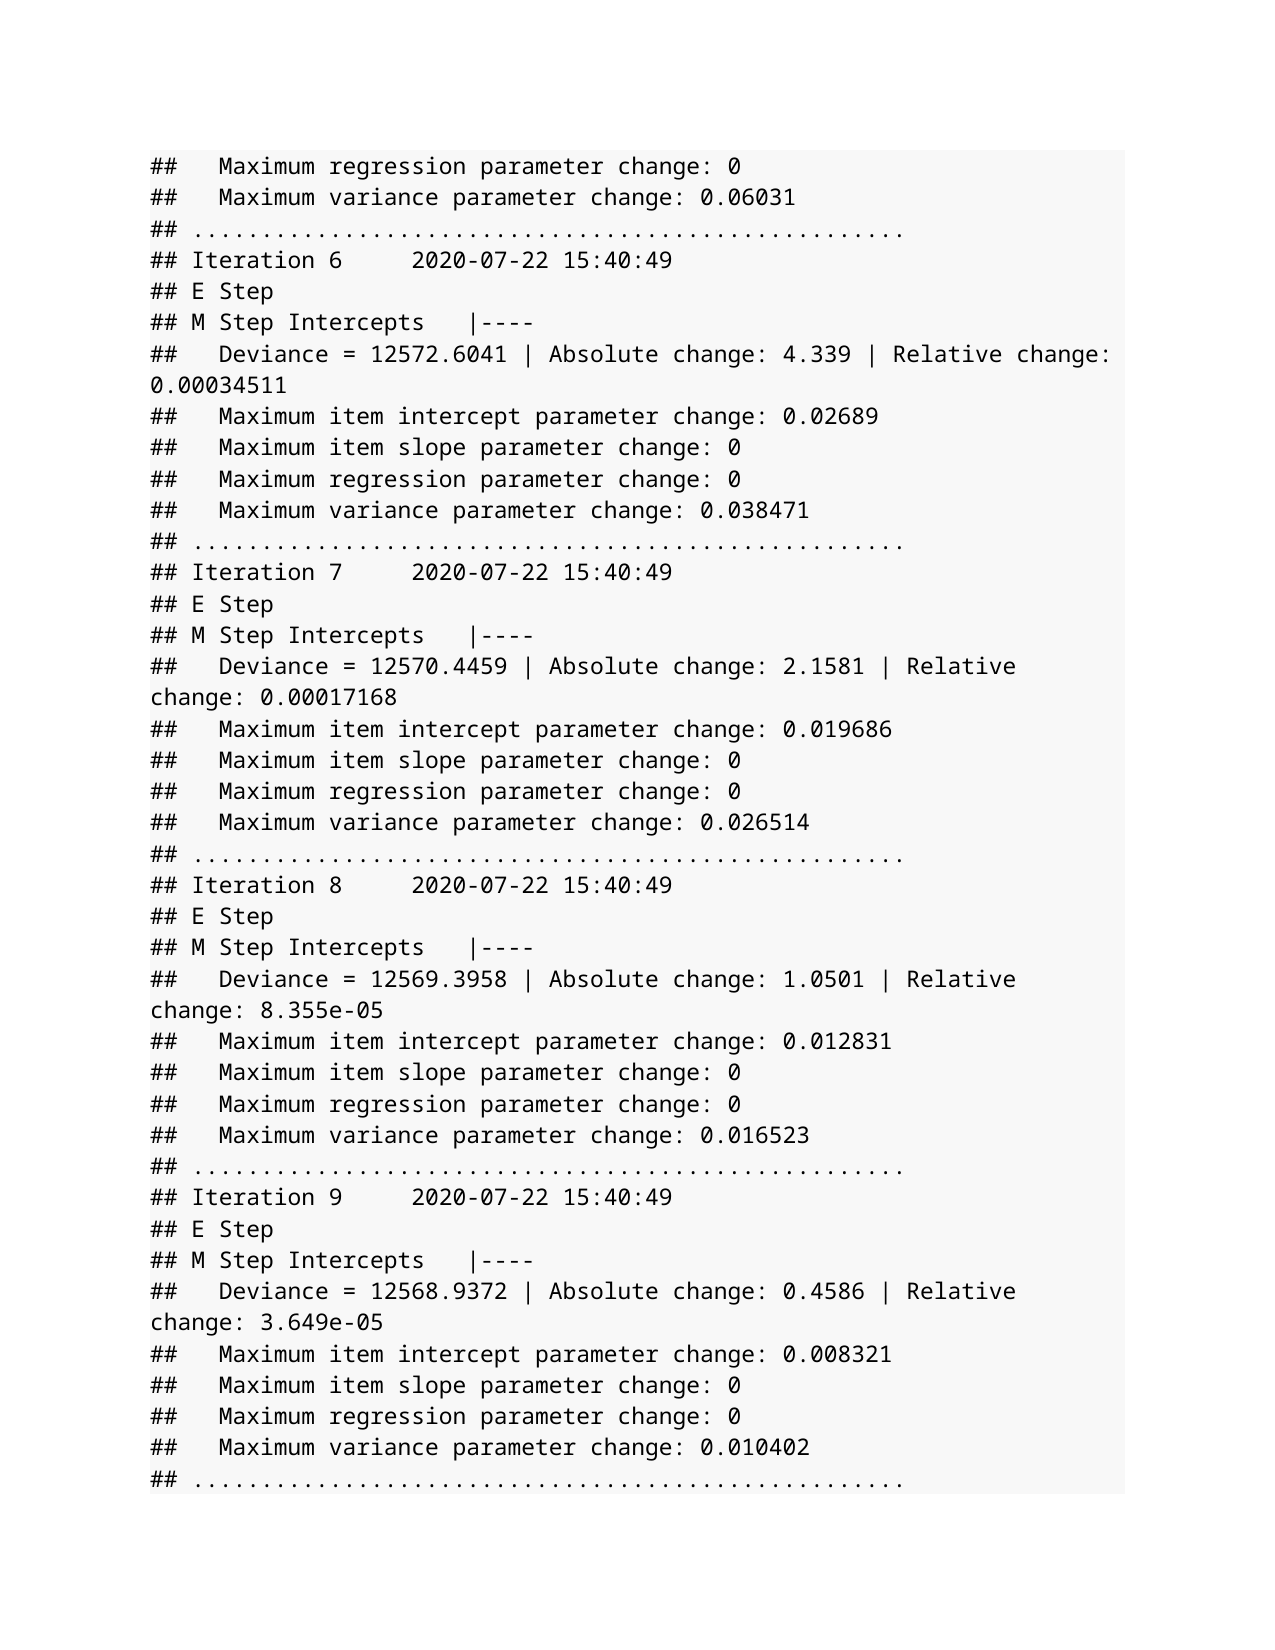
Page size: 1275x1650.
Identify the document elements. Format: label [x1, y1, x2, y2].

text [150, 150, 1125, 1494]
